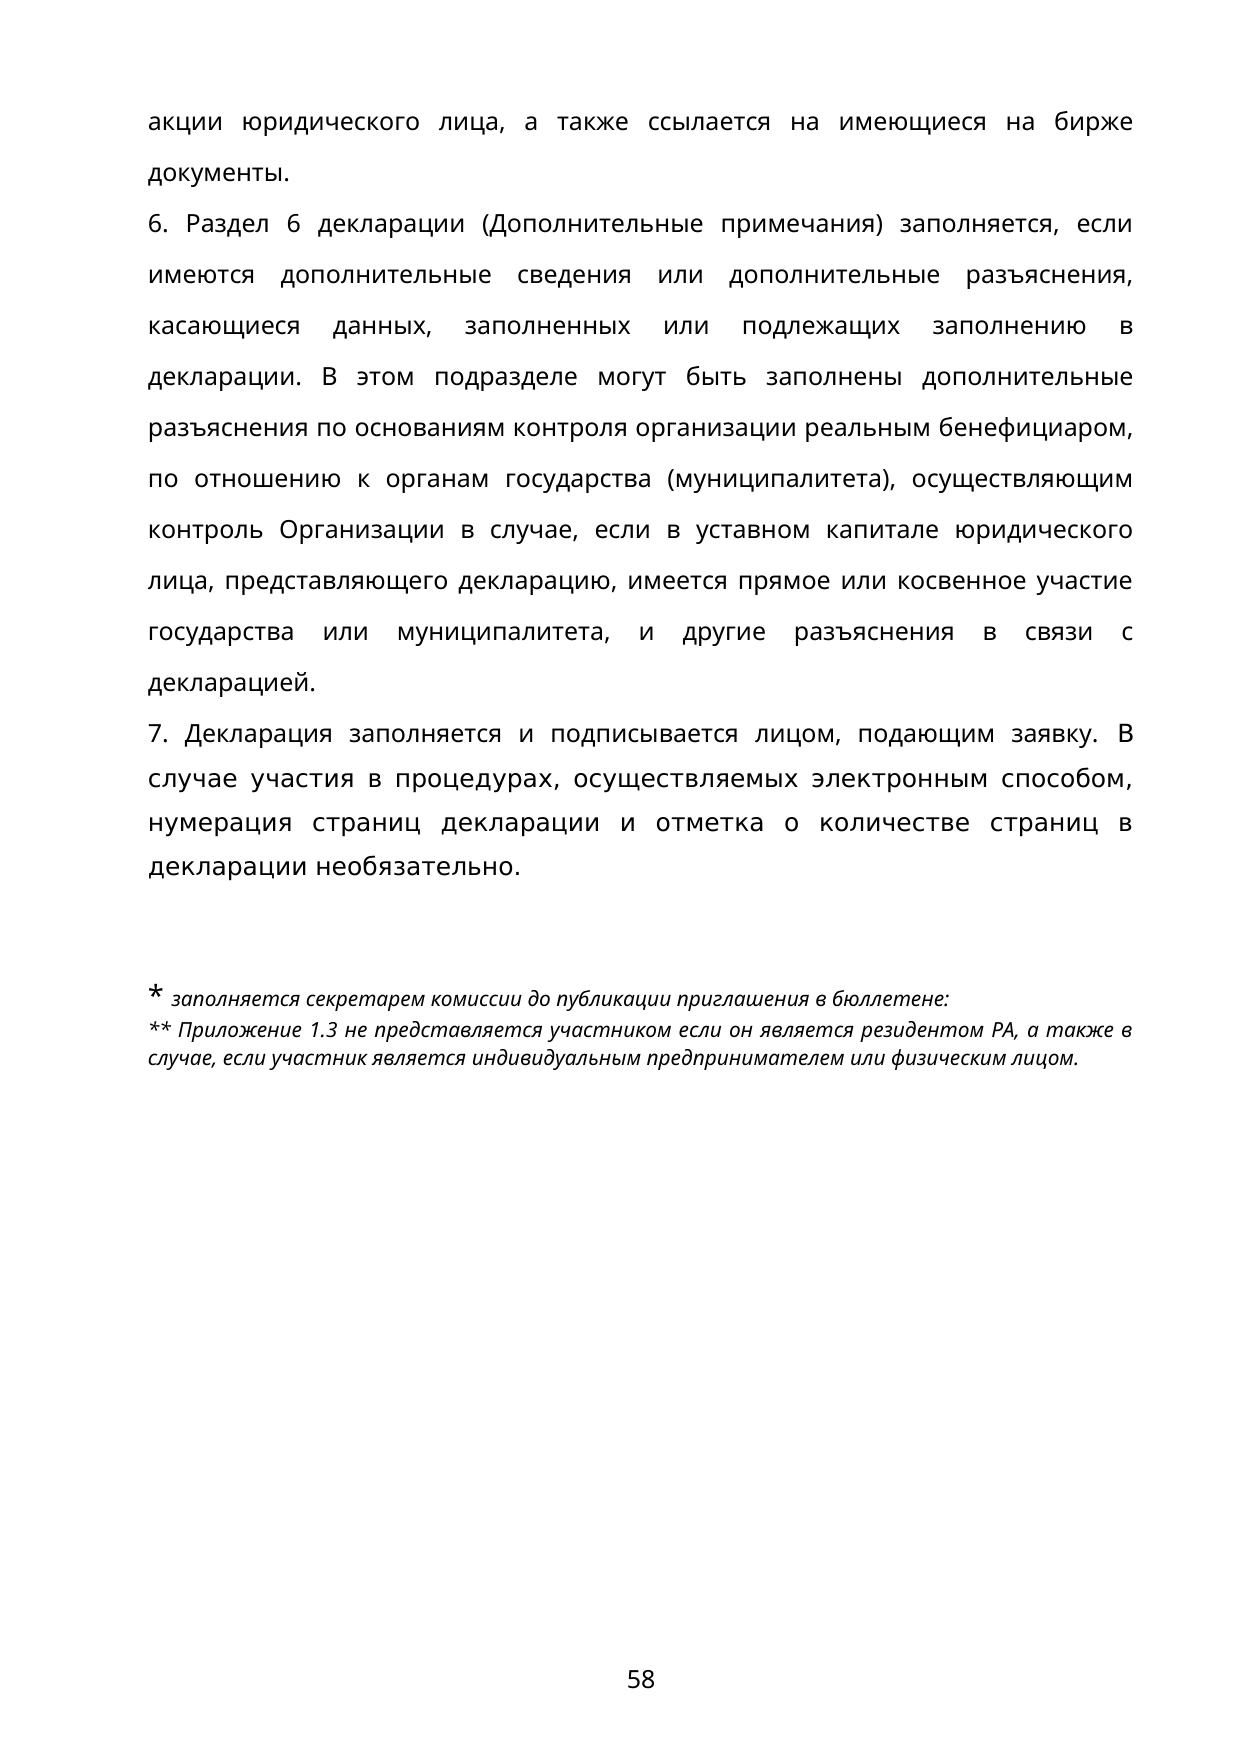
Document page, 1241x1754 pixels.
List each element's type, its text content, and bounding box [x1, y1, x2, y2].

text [148, 103, 1134, 188]
text 6. Раздел 6 декларации (Дополнительные примечания) заполняется, если имеются дополнительные сведения или дополнительные разъяснения, касающиеся данных, заполненных или подлежащих заполнению в декларации. В этом подразделе могут быть заполнены дополнительные разъяснения по основаниям контроля организации реальным бенефициаром, по отношению к органам государства (муниципалитета), осуществляющим контроль Организации в случае, если в уставном капитале юридического лица, представляющего декларацию, имеется прямое или косвенное участие государства или муниципалитета, и другие разъяснения в связи с декларацией. [148, 206, 1134, 699]
text * заполняется секретарем комиссии до публикации приглашения в бюллетене: [148, 975, 1134, 1015]
text 7. Декларация заполняется и подписывается лицом, подающим заявку. В случае участия в процедурах, осуществляемых электронным способом, нумерация страниц декларации и отметка о количестве страниц в декларации необязательно. [148, 716, 1134, 881]
text ** Приложение 1.3 не представляется участником если он является резидентом РА, а также в случае, если участник является индивидуальным предпринимателем или физическим лицом. [148, 1015, 1134, 1072]
